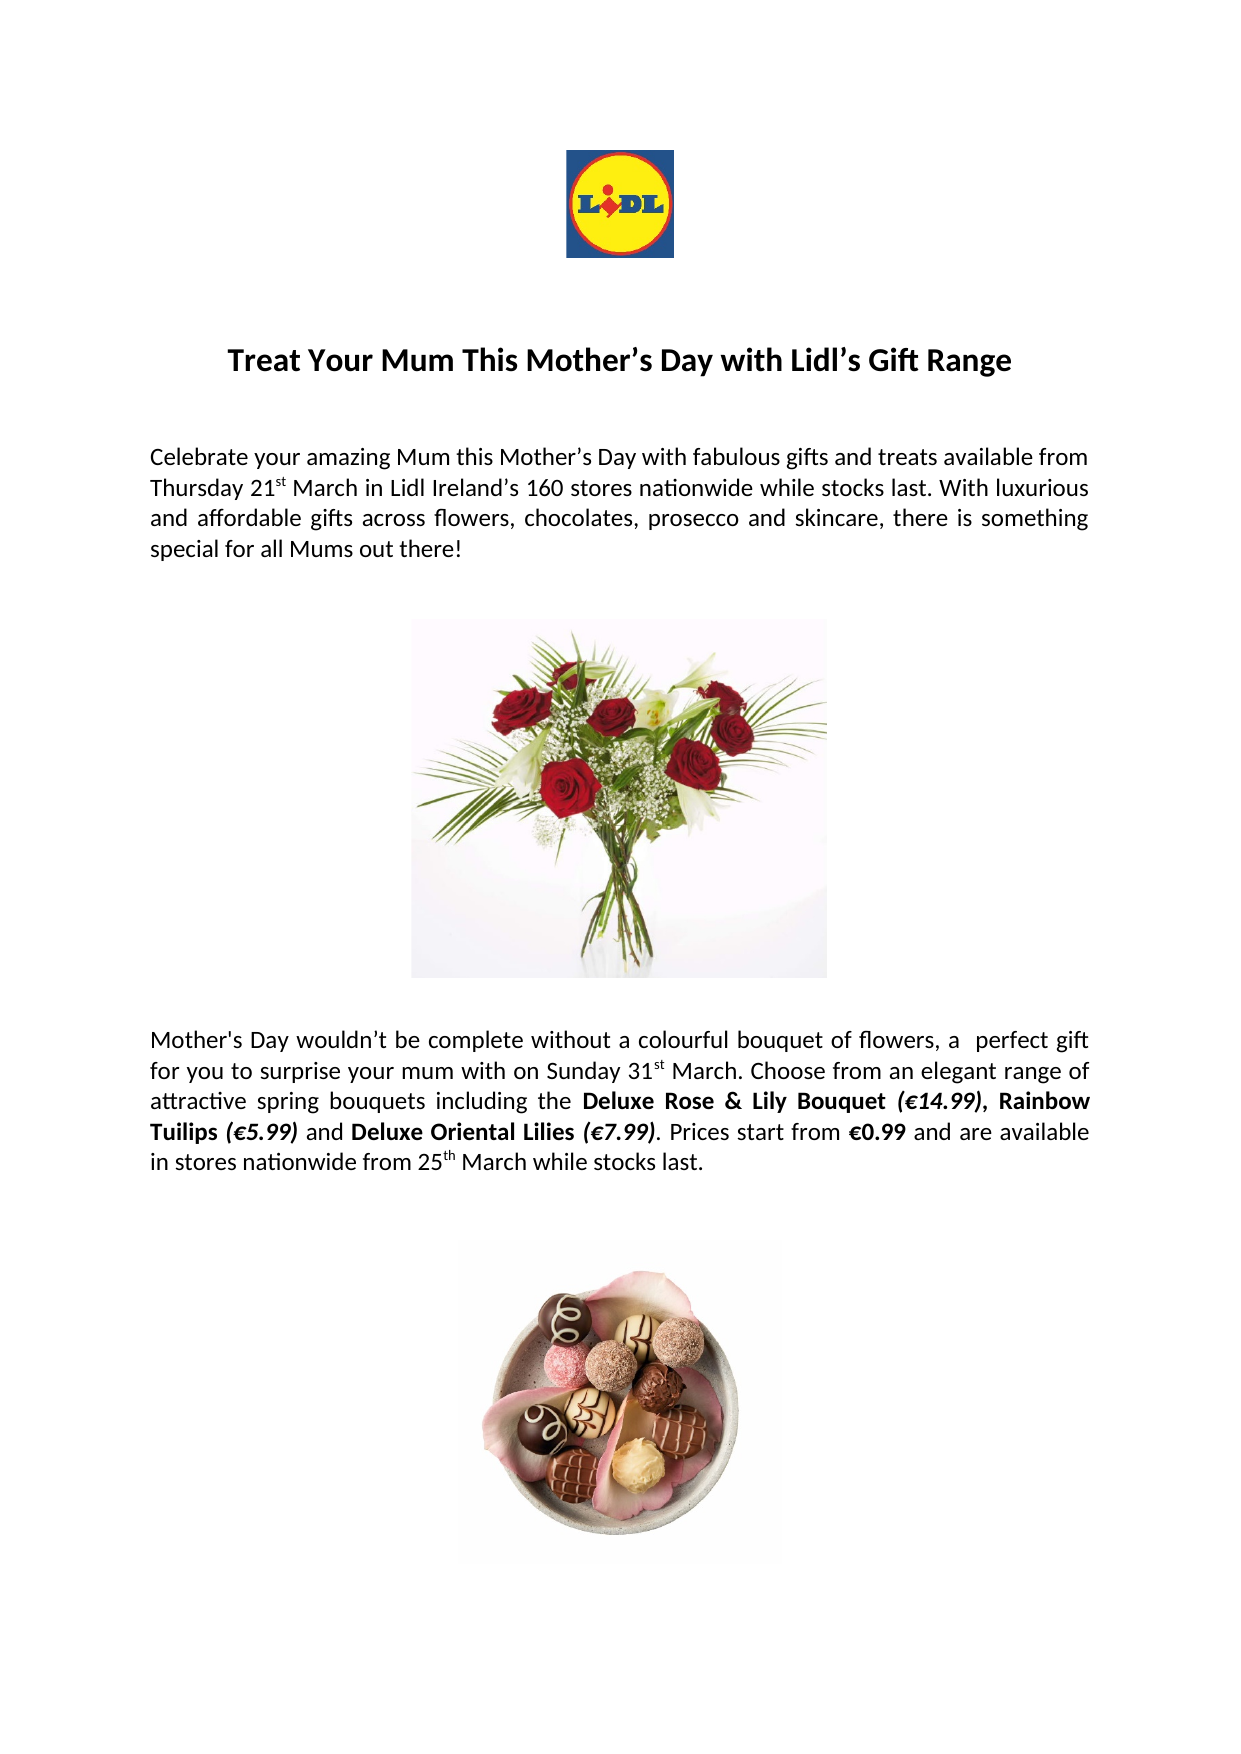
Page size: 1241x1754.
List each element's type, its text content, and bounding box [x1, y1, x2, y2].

picture [458, 1240, 782, 1564]
picture [411, 619, 827, 978]
text Mother's Day wouldn’t be complete without a colourful bouquet of flowers, a perfect gift for you to surprise your mum with on Sunday 31st March. Choose from an elegant range of attractive spring bouquets including the Deluxe Rose & Lily Bouquet (€14.99), Rainbow Tuilips (€5.99) and Deluxe Oriental Lilies (€7.99). Prices start from €0.99 and are available in stores nationwide from 25th March while stocks last. [150, 1024, 1090, 1177]
picture [566, 150, 674, 258]
text Celebrate your amazing Mum this Mother’s Day with fabulous gifts and treats available from Thursday 21st March in Lidl Ireland’s 160 stores nationwide while stocks last. With luxurious and affordable gifts across flowers, chocolates, prosecco and skincare, there is something special for all Mums out there! [150, 441, 1090, 563]
text Treat Your Mum This Mother’s Day with Lidl’s Gift Range [150, 339, 1090, 380]
